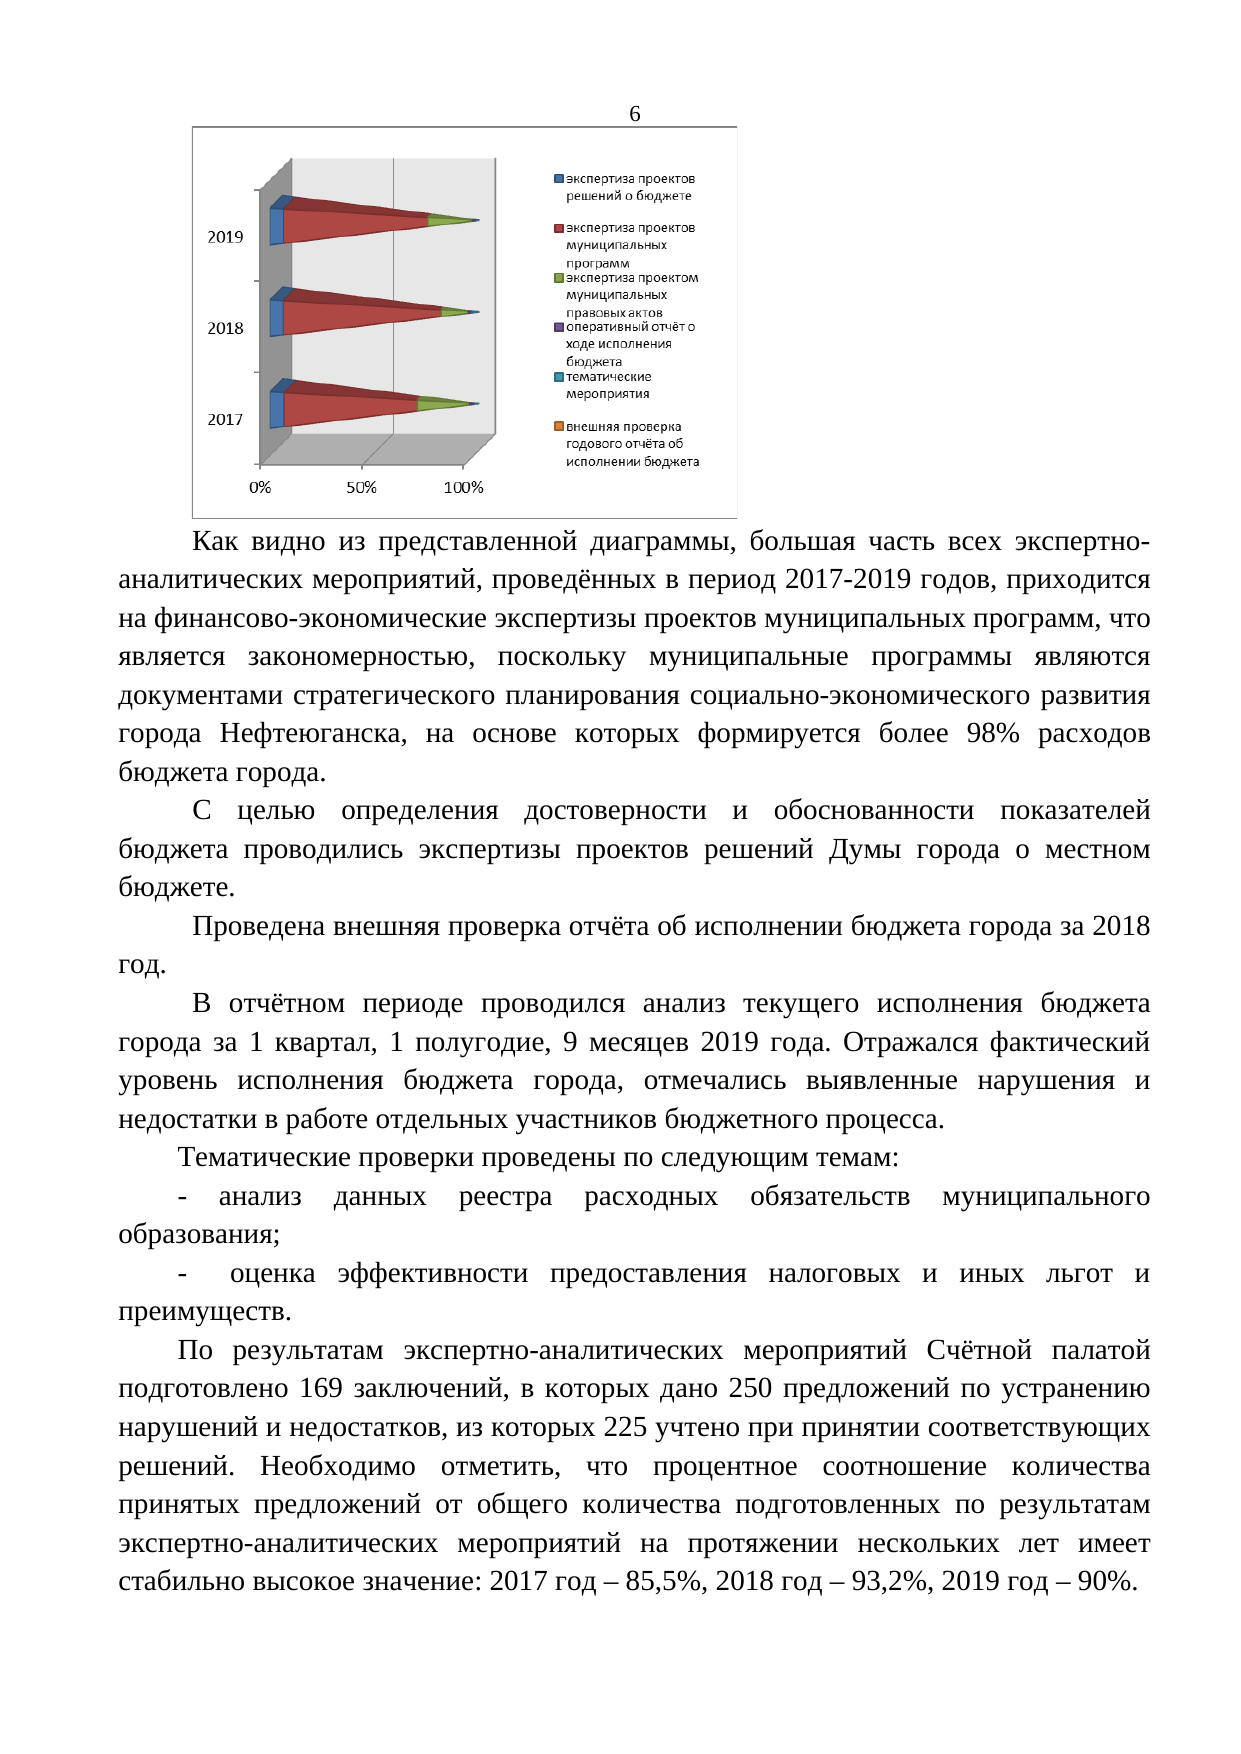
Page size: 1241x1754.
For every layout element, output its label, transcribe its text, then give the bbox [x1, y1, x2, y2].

text В отчётном периоде проводился анализ текущего исполнения бюджета города за 1 квартал, 1 полугодие, 9 месяцев 2019 года. Отражался фактический уровень исполнения бюджета города, отмечались выявленные нарушения и недостатки в работе отдельных участников бюджетного процесса. [118, 985, 1152, 1134]
text Как видно из представленной диаграммы, большая часть всех экспертно-аналитических мероприятий, проведённых в период 2017-2019 годов, приходится на финансово-экономические экспертизы проектов муниципальных программ, что является закономерностью, поскольку муниципальные программы являются документами стратегического планирования социально-экономического развития города Нефтеюганска, на основе которых формируется более 98% расходов бюджета города. [118, 523, 1152, 787]
text Проведена внешняя проверка отчёта об исполнении бюджета города за 2018 год. [118, 908, 1152, 980]
picture [191, 126, 738, 519]
text С целью определения достоверности и обоснованности показателей бюджета проводились экспертизы проектов решений Думы города о местном бюджете. [118, 792, 1152, 903]
text Тематические проверки проведены по следующим темам: [118, 1139, 1152, 1173]
text - оценка эффективности предоставления налоговых и иных льгот и преимуществ. [118, 1255, 1152, 1327]
text По результатам экспертно-аналитических мероприятий Счётной палатой подготовлено 169 заключений, в которых дано 250 предложений по устранению нарушений и недостатков, из которых 225 учтено при принятии соответствующих решений. Необходимо отметить, что процентное соотношение количества принятых предложений от общего количества подготовленных по результатам экспертно-аналитических мероприятий на протяжении нескольких лет имеет стабильно высокое значение: 2017 год – 85,5%, 2018 год – 93,2%, 2019 год – 90%. [118, 1332, 1152, 1597]
text - анализ данных реестра расходных обязательств муниципального образования; [118, 1178, 1152, 1250]
